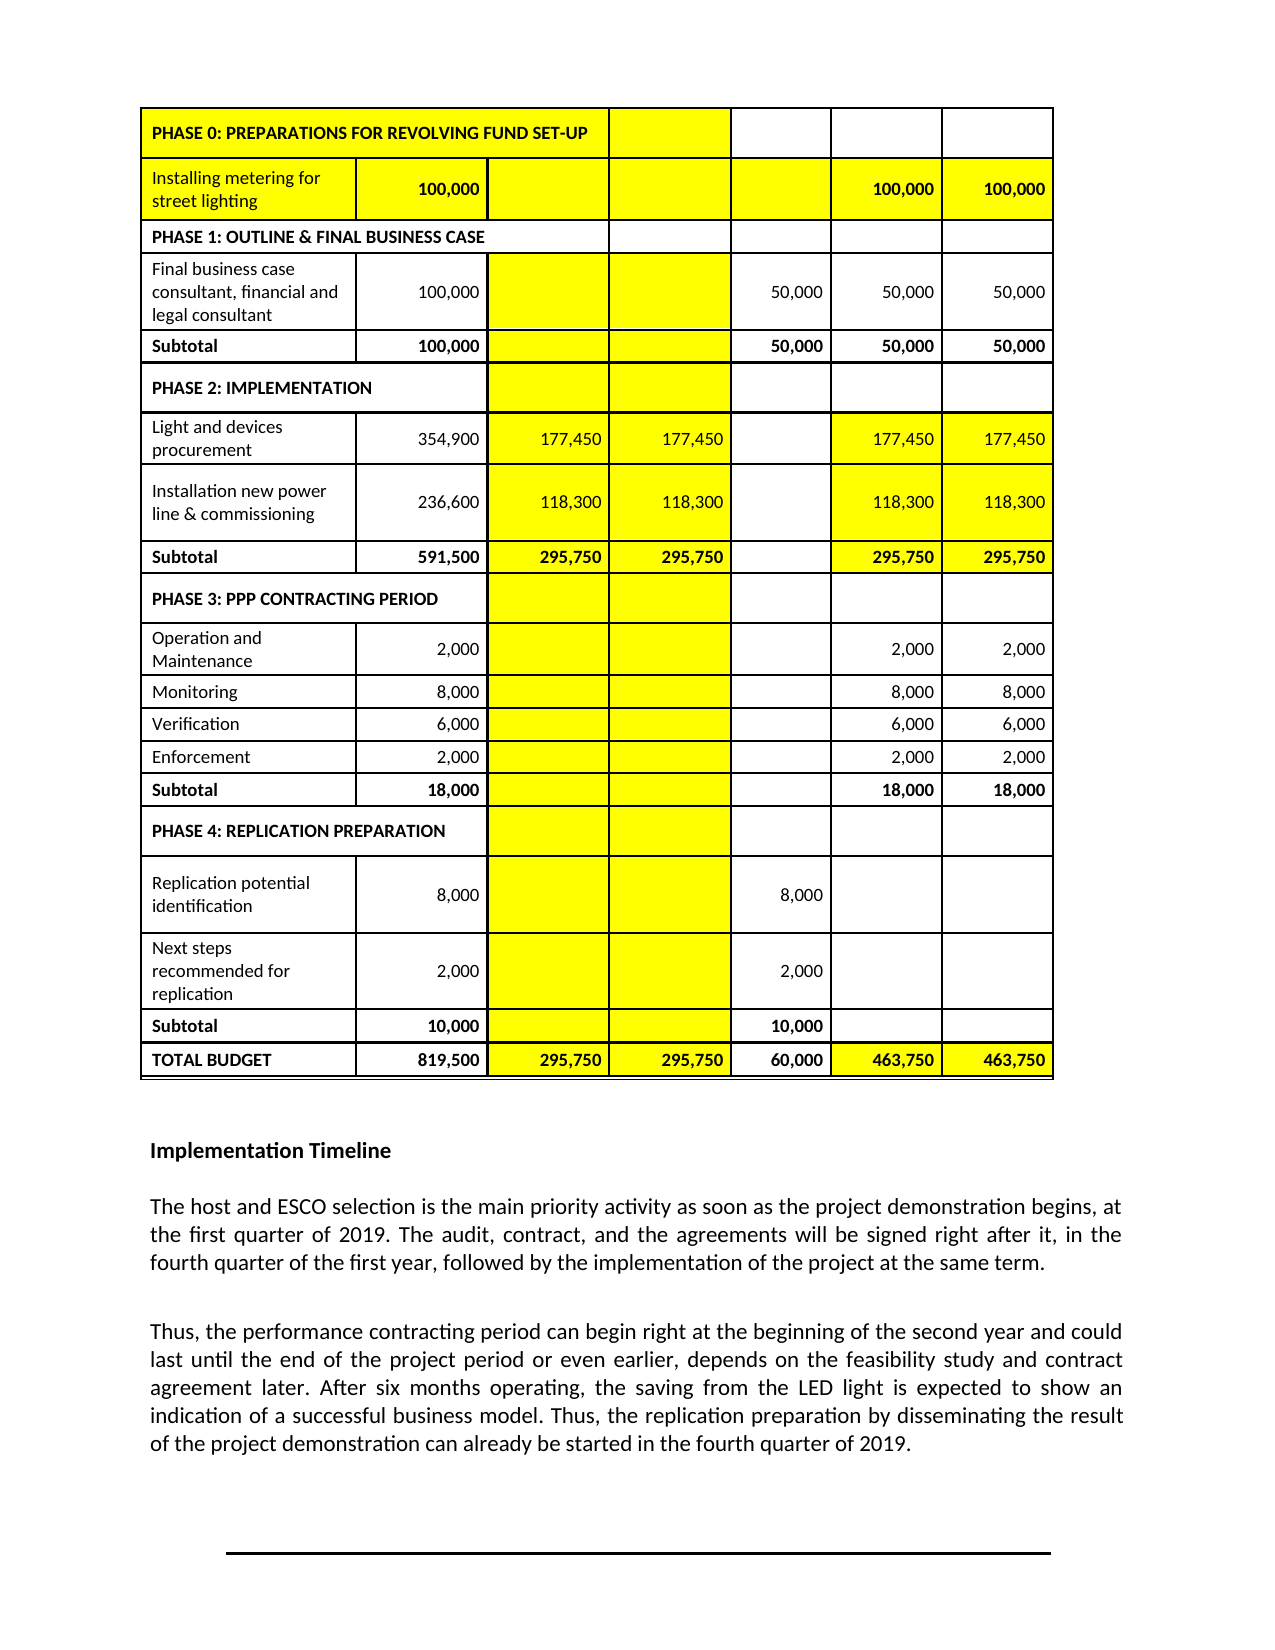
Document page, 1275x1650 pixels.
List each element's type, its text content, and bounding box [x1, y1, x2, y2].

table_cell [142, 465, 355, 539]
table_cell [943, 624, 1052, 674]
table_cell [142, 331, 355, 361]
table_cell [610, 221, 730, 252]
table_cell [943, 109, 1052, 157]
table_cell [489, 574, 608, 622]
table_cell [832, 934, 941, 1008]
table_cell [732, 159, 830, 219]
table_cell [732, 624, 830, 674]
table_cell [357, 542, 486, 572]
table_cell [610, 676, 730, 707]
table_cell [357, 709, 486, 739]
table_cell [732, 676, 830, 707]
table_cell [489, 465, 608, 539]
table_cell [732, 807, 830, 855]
text The host and ESCO selection is the main priority activity as soon as the project demonstration begins, at the first quarter of 2019. The audit, contract, and the agreements will be signed right after it, in the fourth quarter of the first year, followed by the implementation of the project at the same term. [150, 1192, 1125, 1276]
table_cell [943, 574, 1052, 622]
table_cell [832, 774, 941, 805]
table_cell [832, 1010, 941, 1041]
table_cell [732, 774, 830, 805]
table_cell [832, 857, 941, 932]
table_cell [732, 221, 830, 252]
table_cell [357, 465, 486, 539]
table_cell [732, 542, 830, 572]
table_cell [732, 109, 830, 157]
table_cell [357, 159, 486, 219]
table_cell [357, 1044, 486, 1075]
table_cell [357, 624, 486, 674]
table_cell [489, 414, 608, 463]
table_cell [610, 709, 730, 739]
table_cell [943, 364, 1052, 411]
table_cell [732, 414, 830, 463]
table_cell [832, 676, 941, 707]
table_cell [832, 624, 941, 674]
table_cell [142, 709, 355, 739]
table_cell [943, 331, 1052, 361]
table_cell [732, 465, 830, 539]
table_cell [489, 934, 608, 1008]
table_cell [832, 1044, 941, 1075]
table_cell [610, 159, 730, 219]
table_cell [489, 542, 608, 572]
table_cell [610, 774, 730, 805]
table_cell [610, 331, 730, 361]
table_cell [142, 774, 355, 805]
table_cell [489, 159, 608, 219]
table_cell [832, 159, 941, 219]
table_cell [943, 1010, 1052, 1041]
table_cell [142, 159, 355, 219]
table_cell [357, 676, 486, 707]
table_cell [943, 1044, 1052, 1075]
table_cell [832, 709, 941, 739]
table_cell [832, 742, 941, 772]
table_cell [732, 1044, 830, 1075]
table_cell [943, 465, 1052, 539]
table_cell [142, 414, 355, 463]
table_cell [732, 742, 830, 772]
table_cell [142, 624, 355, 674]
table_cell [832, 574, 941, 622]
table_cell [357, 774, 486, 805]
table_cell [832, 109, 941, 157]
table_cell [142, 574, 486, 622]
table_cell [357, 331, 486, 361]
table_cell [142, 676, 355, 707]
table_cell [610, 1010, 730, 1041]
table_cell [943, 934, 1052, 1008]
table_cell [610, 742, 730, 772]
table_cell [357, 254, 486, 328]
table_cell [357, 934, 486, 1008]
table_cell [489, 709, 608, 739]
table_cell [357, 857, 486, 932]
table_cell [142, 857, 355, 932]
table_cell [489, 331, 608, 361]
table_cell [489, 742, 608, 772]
text Implementation Timeline [150, 1136, 1106, 1164]
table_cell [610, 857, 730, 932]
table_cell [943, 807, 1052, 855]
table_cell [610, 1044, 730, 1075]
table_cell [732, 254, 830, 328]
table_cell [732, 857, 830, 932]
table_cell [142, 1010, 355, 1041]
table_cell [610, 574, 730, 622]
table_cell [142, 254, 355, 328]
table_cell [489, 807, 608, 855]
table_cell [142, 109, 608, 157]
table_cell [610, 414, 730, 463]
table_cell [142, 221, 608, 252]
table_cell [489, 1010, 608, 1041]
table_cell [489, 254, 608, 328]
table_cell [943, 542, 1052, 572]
text Thus, the performance contracting period can begin right at the beginning of the second year and could last until the end of the project period or even earlier, depends on the feasibility study and contract agreement later. After six months operating, the saving from the LED light is expected to show an indication of a successful business model. Thus, the replication preparation by disseminating the result of the project demonstration can already be started in the fourth quarter of 2019. [150, 1317, 1125, 1457]
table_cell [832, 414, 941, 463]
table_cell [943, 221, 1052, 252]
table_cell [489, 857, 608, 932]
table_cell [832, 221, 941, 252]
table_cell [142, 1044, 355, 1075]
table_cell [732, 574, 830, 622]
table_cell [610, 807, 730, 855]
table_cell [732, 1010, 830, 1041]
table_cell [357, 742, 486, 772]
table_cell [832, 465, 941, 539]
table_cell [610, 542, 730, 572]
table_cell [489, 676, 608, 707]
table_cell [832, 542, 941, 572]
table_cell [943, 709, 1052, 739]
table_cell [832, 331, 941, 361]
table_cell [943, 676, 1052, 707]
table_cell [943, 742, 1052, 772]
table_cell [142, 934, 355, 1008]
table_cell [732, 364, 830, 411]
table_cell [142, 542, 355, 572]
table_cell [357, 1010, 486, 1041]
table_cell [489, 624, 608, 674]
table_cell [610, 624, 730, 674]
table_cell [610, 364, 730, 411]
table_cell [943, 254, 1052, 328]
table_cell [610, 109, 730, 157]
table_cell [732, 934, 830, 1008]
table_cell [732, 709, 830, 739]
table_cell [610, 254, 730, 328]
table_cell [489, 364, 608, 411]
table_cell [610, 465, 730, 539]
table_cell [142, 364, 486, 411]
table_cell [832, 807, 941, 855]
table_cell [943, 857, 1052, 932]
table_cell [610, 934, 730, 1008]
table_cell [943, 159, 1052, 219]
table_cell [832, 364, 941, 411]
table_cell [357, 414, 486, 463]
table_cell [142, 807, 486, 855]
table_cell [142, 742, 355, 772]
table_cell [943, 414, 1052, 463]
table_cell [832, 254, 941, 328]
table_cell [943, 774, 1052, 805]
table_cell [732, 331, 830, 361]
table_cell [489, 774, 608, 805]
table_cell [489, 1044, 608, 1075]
